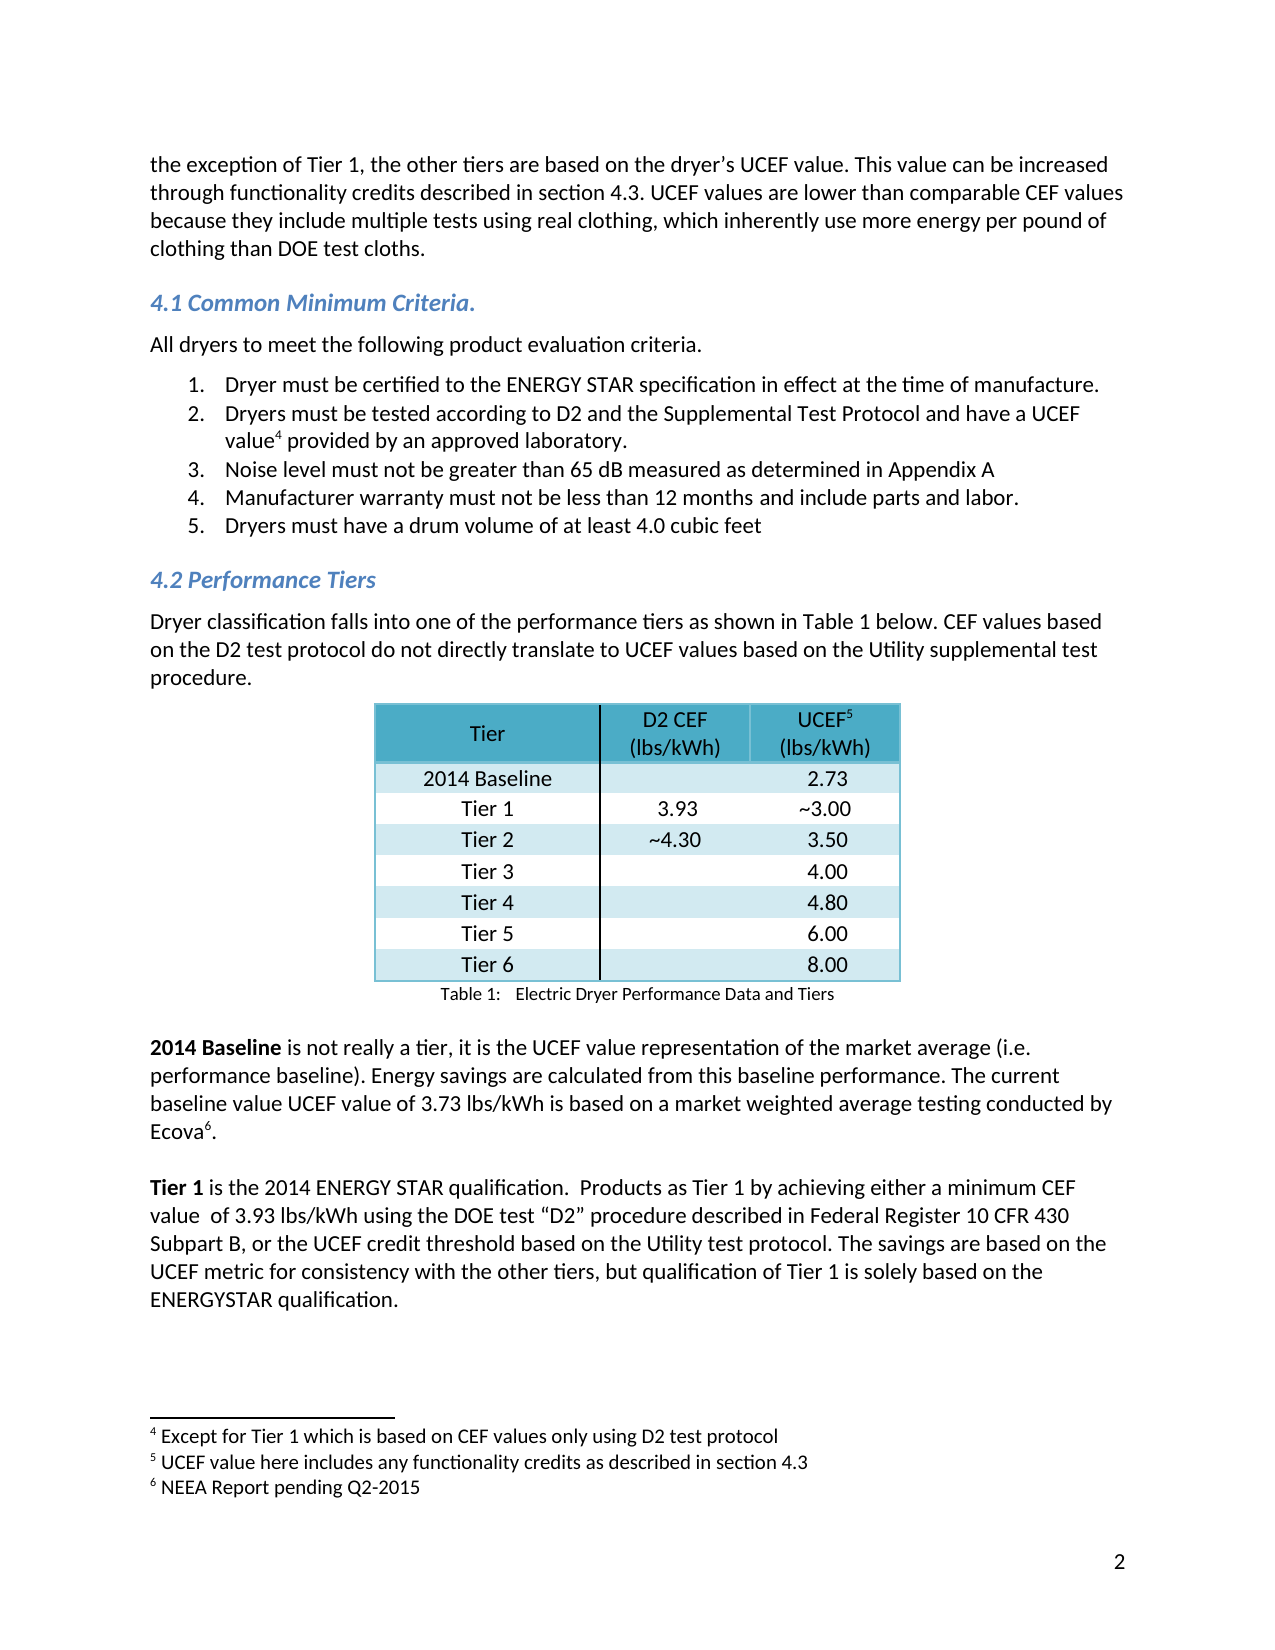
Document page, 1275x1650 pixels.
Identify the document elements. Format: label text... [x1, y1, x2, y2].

text Dryer classification falls into one of the performance tiers as shown in Table 1 below. CEF values based on the D2 test protocol do not directly translate to UCEF values based on the Utility supplemental test procedure. [150, 607, 1125, 691]
table_cell ~4.30 [601, 824, 750, 855]
table_cell 6.00 [750, 918, 899, 949]
table_cell 2014 Baseline [376, 764, 599, 793]
table_header D2 CEF (lbs/kWh) [601, 705, 749, 761]
table_cell 4.00 [750, 855, 899, 886]
table_cell Tier 5 [376, 918, 599, 949]
table_cell [601, 886, 750, 918]
table_cell 4.80 [750, 886, 899, 918]
list Dryers must have a drum volume of at least 4.0 cubic feet [187, 511, 1125, 539]
text Table 1: Electric Dryer Performance Data and Tiers [150, 982, 1125, 1005]
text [150, 150, 1125, 262]
table_cell Tier 6 [376, 949, 599, 980]
text Tier 1 is the 2014 ENERGY STAR qualification. Products as Tier 1 by achieving either a minimum CEF value of 3.93 lbs/kWh using the DOE test “D2” procedure described in Federal Register 10 CFR 430 Subpart B, or the UCEF credit threshold based on the Utility test protocol. The savings are based on the UCEF metric for consistency with the other tiers, but qualification of Tier 1 is solely based on the ENERGYSTAR qualification. [150, 1173, 1125, 1313]
table_cell 3.50 [750, 824, 899, 855]
text 2014 Baseline is not really a tier, it is the UCEF value representation of the market average (i.e. performance baseline). Energy savings are calculated from this baseline performance. The current baseline value UCEF value of 3.73 lbs/kWh is based on a market weighted average testing conducted by Ecova. [150, 1033, 1125, 1145]
table_cell [601, 855, 750, 886]
table_header UCEF (lbs/kWh) [751, 705, 899, 761]
table_cell Tier 3 [376, 855, 599, 886]
list Noise level must not be greater than 65 dB measured as determined in Appendix A [187, 455, 1125, 483]
table_cell Tier 1 [376, 793, 599, 824]
table_cell Tier 4 [376, 886, 599, 918]
table_cell 3.93 [601, 793, 750, 824]
table_cell ~3.00 [750, 793, 899, 824]
list Dryers must be tested according to D2 and the Supplemental Test Protocol and have a UCEF value provided by an approved laboratory. [187, 399, 1125, 455]
table_cell Tier 2 [376, 824, 599, 855]
table_cell [601, 949, 750, 980]
table_header Tier [376, 705, 599, 761]
text All dryers to meet the following product evaluation criteria. [150, 330, 1125, 358]
list Manufacturer warranty must not be less than 12 months and include parts and labor. [187, 483, 1125, 511]
subtitle 4.1 Common Minimum Criteria. [150, 287, 1125, 318]
table_cell [601, 918, 750, 949]
subtitle 4.2 Performance Tiers [150, 564, 1125, 594]
list Dryer must be certified to the ENERGY STAR specification in effect at the time of manufacture. [187, 371, 1125, 399]
table_cell 2.73 [750, 764, 899, 793]
table_cell [601, 764, 750, 793]
table_cell 8.00 [750, 949, 899, 980]
